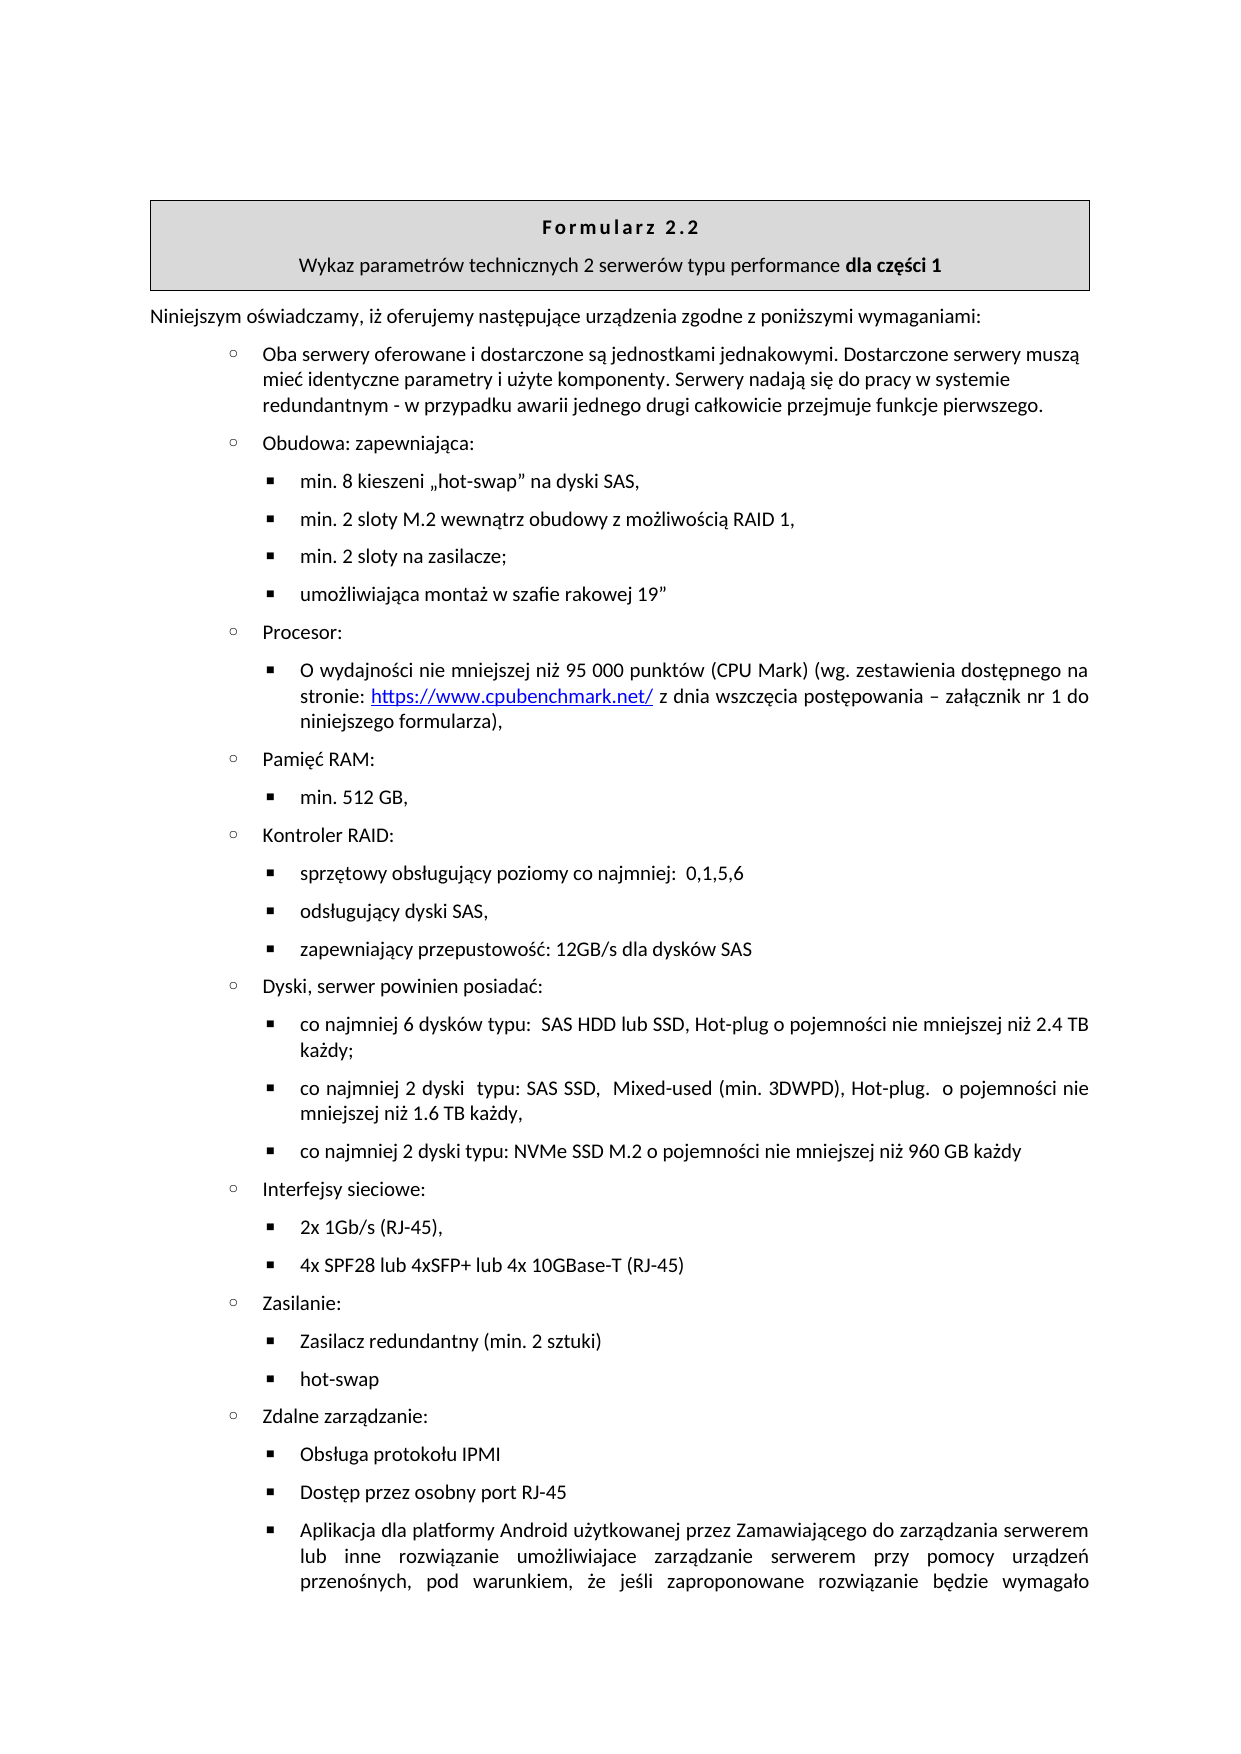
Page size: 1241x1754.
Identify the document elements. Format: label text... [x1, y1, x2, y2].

list min. 8 kieszeni „hot-swap” na dyski SAS, [262, 468, 1090, 493]
list O wydajności nie mniejszej niż 95 000 punktów (CPU Mark) (wg. zestawienia dostępnego na stronie: https://www.cpubenchmark.net/ z dnia wszczęcia postępowania – załącznik nr 1 do niniejszego formularza), [262, 657, 1090, 734]
list Dostęp przez osobny port RJ-45 [262, 1479, 1090, 1505]
list Zdalne zarządzanie: [225, 1404, 1090, 1429]
list Obudowa: zapewniająca: [225, 430, 1090, 455]
list Pamięć RAM: [225, 746, 1090, 772]
list Dyski, serwer powinien posiadać: [225, 974, 1090, 999]
list 2x 1Gb/s (RJ-45), [262, 1214, 1090, 1239]
table_header Formularz 2.2 Wykaz parametrów technicznych 2 serwerów typu performance dla części 1 [151, 201, 1089, 290]
list co najmniej 2 dyski typu: SAS SSD, Mixed-used (min. 3DWPD), Hot-plug. o pojemności nie mniejszej niż 1.6 TB każdy, [262, 1075, 1090, 1126]
list min. 512 GB, [262, 784, 1090, 809]
list Oba serwery oferowane i dostarczone są jednostkami jednakowymi. Dostarczone serwery muszą mieć identyczne parametry i użyte komponenty. Serwery nadają się do pracy w systemie redundantnym - w przypadku awarii jednego drugi całkowicie przejmuje funkcje pierwszego. [225, 341, 1090, 417]
list zapewniający przepustowość: 12GB/s dla dysków SAS [262, 936, 1090, 961]
text Niniejszym oświadczamy, iż oferujemy następujące urządzenia zgodne z poniższymi wymaganiami: [150, 303, 1090, 329]
list umożliwiająca montaż w szafie rakowej 19” [262, 582, 1090, 607]
list co najmniej 2 dyski typu: NVMe SSD M.2 o pojemności nie mniejszej niż 960 GB każdy [262, 1138, 1090, 1164]
list sprzętowy obsługujący poziomy co najmniej: 0,1,5,6 [262, 860, 1090, 885]
list co najmniej 6 dysków typu: SAS HDD lub SSD, Hot-plug o pojemności nie mniejszej niż 2.4 TB każdy; [262, 1012, 1090, 1062]
list Zasilanie: [225, 1290, 1090, 1315]
list min. 2 sloty na zasilacze; [262, 544, 1090, 569]
list min. 2 sloty M.2 wewnątrz obudowy z możliwością RAID 1, [262, 506, 1090, 531]
list hot-swap [262, 1366, 1090, 1391]
list Obsługa protokołu IPMI [262, 1442, 1090, 1467]
list odsługujący dyski SAS, [262, 898, 1090, 923]
list Interfejsy sieciowe: [225, 1176, 1090, 1202]
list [262, 1517, 1090, 1594]
list 4x SPF28 lub 4xSFP+ lub 4x 10GBase-T (RJ-45) [262, 1252, 1090, 1277]
list Zasilacz redundantny (min. 2 sztuki) [262, 1328, 1090, 1353]
list Procesor: [225, 619, 1090, 645]
list Kontroler RAID: [225, 822, 1090, 847]
